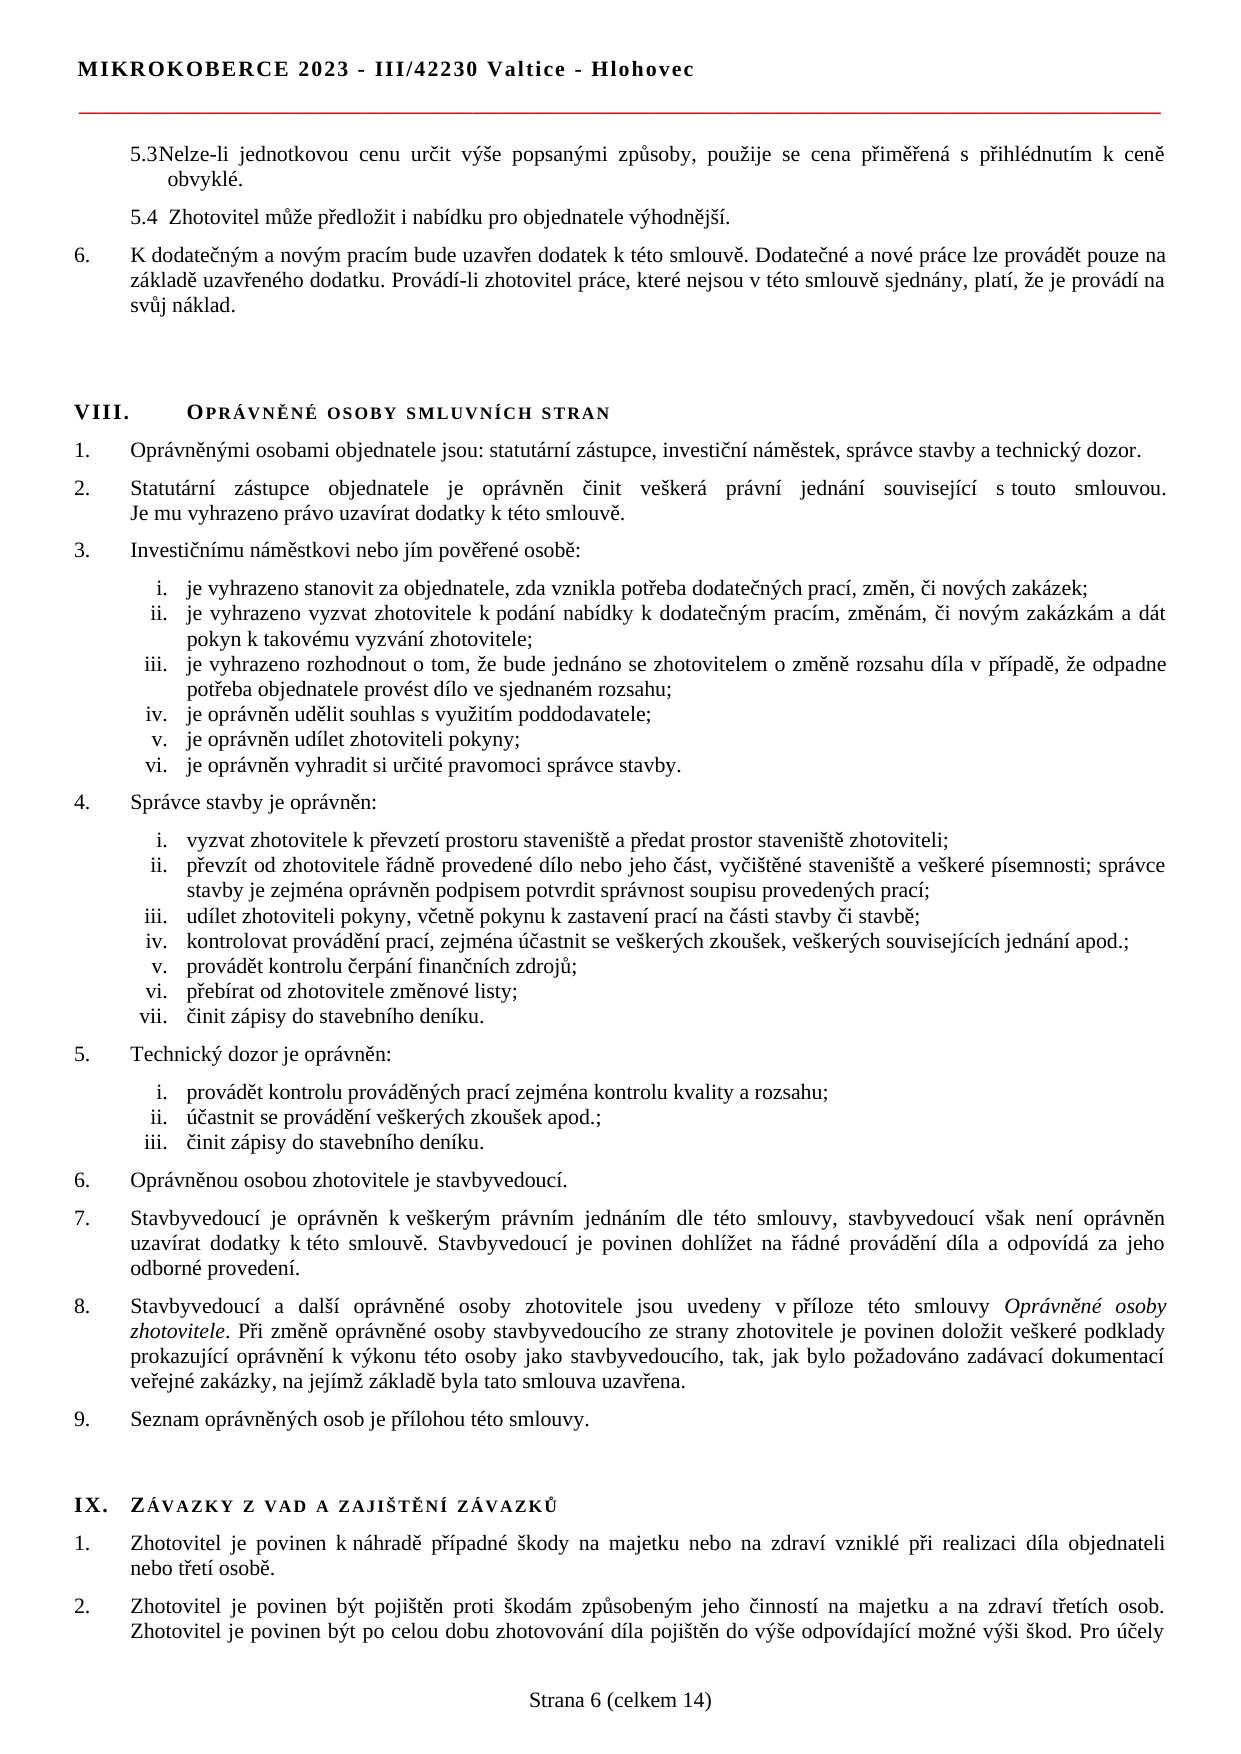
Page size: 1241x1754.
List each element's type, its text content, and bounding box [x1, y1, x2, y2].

list je vyhrazeno rozhodnout o tom, že bude jednáno se zhotovitelem o změně rozsahu díla v případě, že odpadne potřeba objednatele provést dílo ve sjednaném rozsahu; [168, 651, 1167, 701]
list je oprávněn udílet zhotoviteli pokyny; [168, 726, 1167, 752]
list je oprávněn udělit souhlas s využitím poddodavatele; [168, 701, 1167, 726]
list Statutární zástupce objednatele je oprávněn činit veškerá právní jednání související s touto smlouvou. Je mu vyhrazeno právo uzavírat dodatky k této smlouvě. [74, 474, 1167, 525]
list Závazky z vad a zajištění závazků [74, 1492, 1167, 1517]
list provádět kontrolu čerpání finančních zdrojů; [168, 953, 1167, 978]
list Správce stavby je oprávněn: [74, 789, 1167, 814]
list činit zápisy do stavebního deníku. [168, 1003, 1167, 1029]
list udílet zhotoviteli pokyny, včetně pokynu k zastavení prací na části stavby či stavbě; [168, 903, 1167, 928]
list převzít od zhotovitele řádně provedené dílo nebo jeho část, vyčištěné staveniště a veškeré písemnosti; správce stavby je zejména oprávněn podpisem potvrdit správnost soupisu provedených prací; [168, 852, 1167, 903]
list Nelze-li jednotkovou cenu určit výše popsanými způsoby, použije se cena přiměřená s přihlédnutím k ceně obvyklé. [130, 141, 1167, 191]
list kontrolovat provádění prací, zejména účastnit se veškerých zkoušek, veškerých souvisejících jednání apod.; [168, 928, 1167, 953]
list Stavbyvedoucí je oprávněn k veškerým právním jednáním dle této smlouvy, stavbyvedoucí však není oprávněn uzavírat dodatky k této smlouvě. Stavbyvedoucí je povinen dohlížet na řádné provádění díla a odpovídá za jeho odborné provedení. [74, 1205, 1167, 1280]
list Investičnímu náměstkovi nebo jím pověřené osobě: [74, 537, 1167, 563]
list Technický dozor je oprávněn: [74, 1041, 1167, 1066]
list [74, 1593, 1167, 1643]
list provádět kontrolu prováděných prací zejména kontrolu kvality a rozsahu; [168, 1079, 1167, 1104]
list Stavbyvedoucí a další oprávněné osoby zhotovitele jsou uvedeny v příloze této smlouvy Oprávněné osoby zhotovitele. Při změně oprávněné osoby stavbyvedoucího ze strany zhotovitele je povinen doložit veškeré podklady prokazující oprávnění k výkonu této osoby jako stavbyvedoucího, tak, jak bylo požadováno zadávací dokumentací veřejné zakázky, na jejímž základě byla tato smlouva uzavřena. [74, 1293, 1167, 1394]
list je oprávněn vyhradit si určité pravomoci správce stavby. [168, 752, 1167, 777]
list je vyhrazeno vyzvat zhotovitele k podání nabídky k dodatečným pracím, změnám, či novým zakázkám a dát pokyn k takovému vyzvání zhotovitele; [168, 600, 1167, 651]
list Seznam oprávněných osob je přílohou této smlouvy. [74, 1406, 1167, 1431]
list Oprávněné osoby smluvních stran [74, 399, 1167, 424]
list účastnit se provádění veškerých zkoušek apod.; [168, 1104, 1167, 1129]
list je vyhrazeno stanovit za objednatele, zda vznikla potřeba dodatečných prací, změn, či nových zakázek; [168, 575, 1167, 600]
list Oprávněnými osobami objednatele jsou: statutární zástupce, investiční náměstek, správce stavby a technický dozor. [74, 437, 1167, 462]
list Zhotovitel je povinen k náhradě případné škody na majetku nebo na zdraví vzniklé při realizaci díla objednateli nebo třetí osobě. [74, 1530, 1167, 1580]
list vyzvat zhotovitele k převzetí prostoru staveniště a předat prostor staveniště zhotoviteli; [168, 827, 1167, 852]
text 5.4 Zhotovitel může předložit i nabídku pro objednatele výhodnější. [74, 204, 1167, 229]
list přebírat od zhotovitele změnové listy; [168, 978, 1167, 1003]
list Oprávněnou osobou zhotovitele je stavbyvedoucí. [74, 1167, 1167, 1192]
list K dodatečným a novým pracím bude uzavřen dodatek k této smlouvě. Dodatečné a nové práce lze provádět pouze na základě uzavřeného dodatku. Provádí-li zhotovitel práce, které nejsou v této smlouvě sjednány, platí, že je provádí na svůj náklad. [74, 242, 1167, 317]
list činit zápisy do stavebního deníku. [168, 1129, 1167, 1154]
